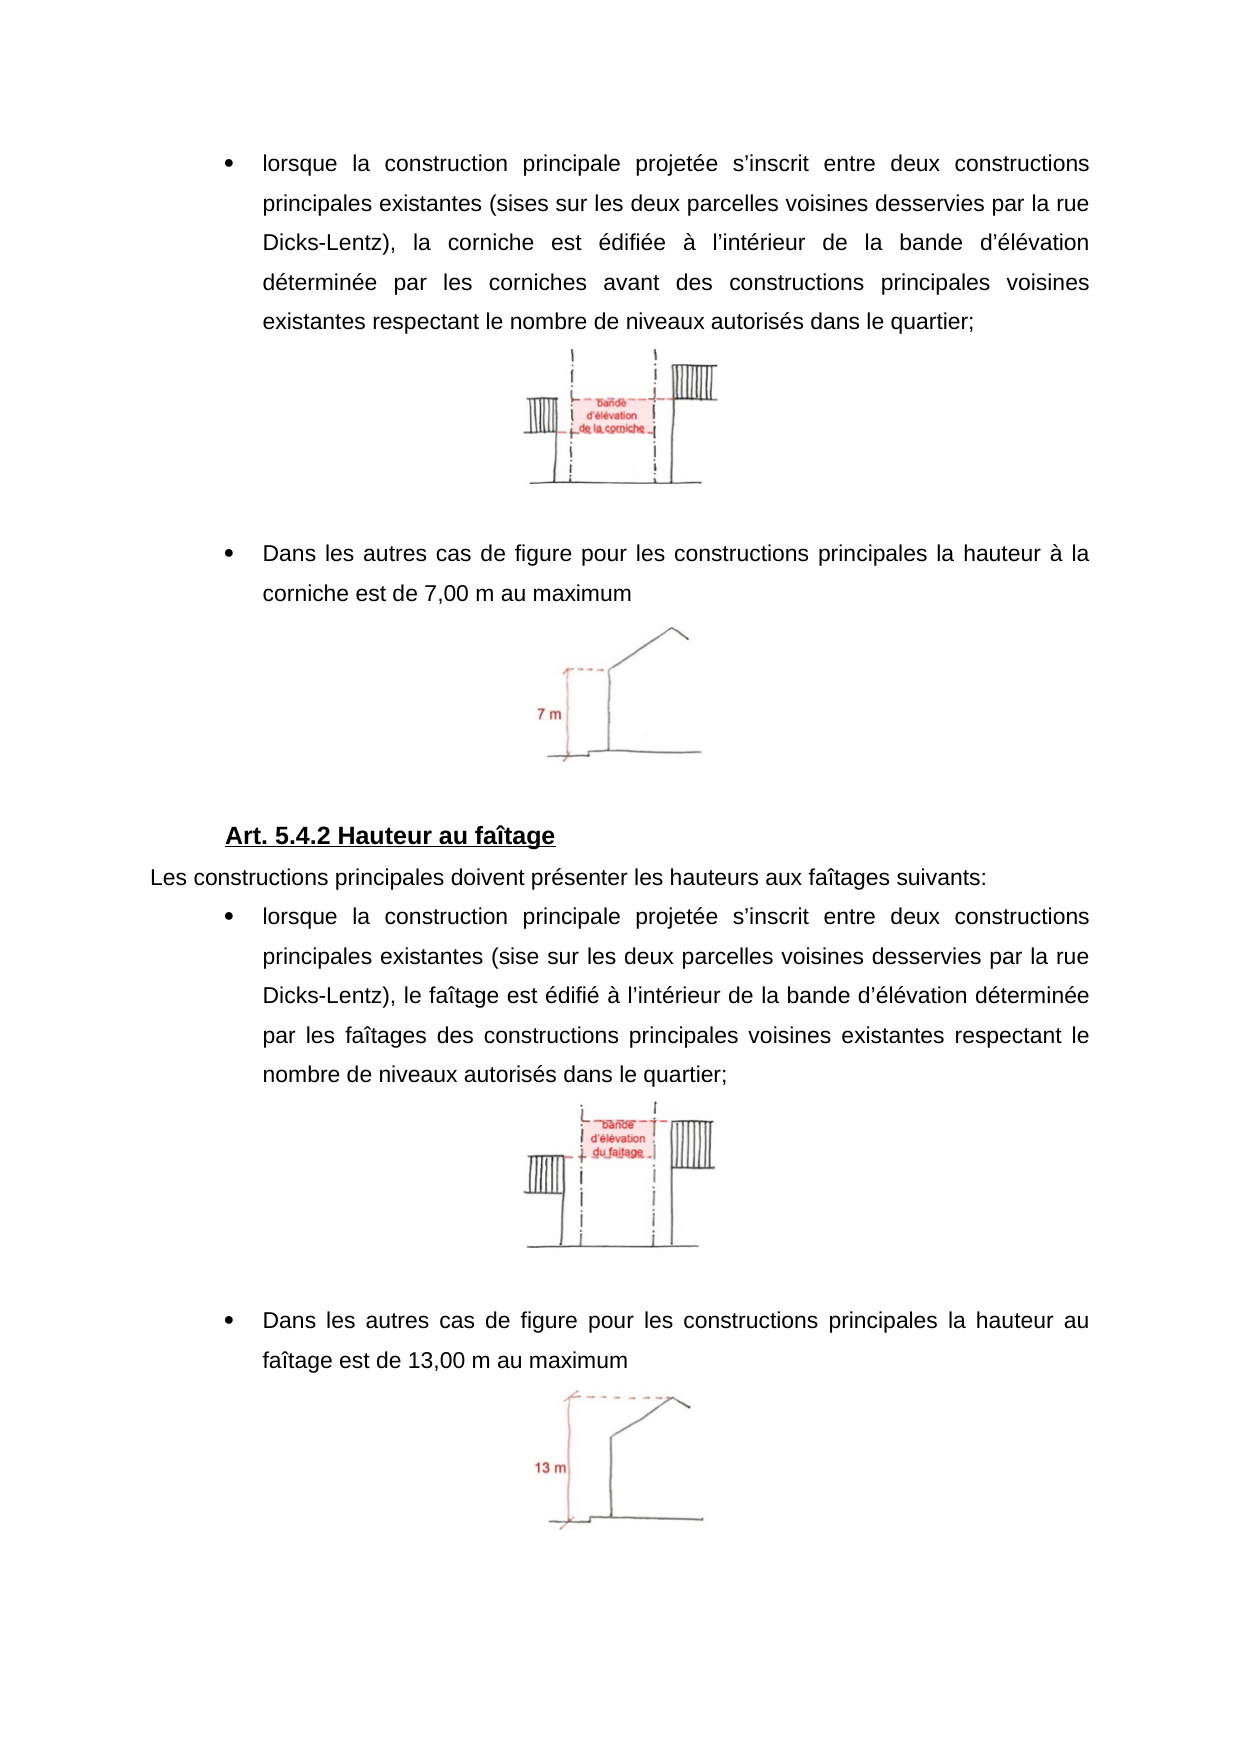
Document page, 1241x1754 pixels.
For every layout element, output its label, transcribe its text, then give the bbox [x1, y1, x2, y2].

list Dans les autres cas de figure pour les constructions principales la hauteur à la corniche est de 7,00 m au maximum [225, 540, 1090, 606]
list lorsque la construction principale projetée s’inscrit entre deux constructions principales existantes (sise sur les deux parcelles voisines desservies par la rue Dicks-Lentz), le faîtage est édifié à l’intérieur de la bande d’élévation déterminée par les faîtages des constructions principales voisines existantes respectant le nombre de niveaux autorisés dans le quartier; [225, 903, 1090, 1088]
subtitle Art. 5.4.2 Hauteur au faîtage [225, 821, 1090, 849]
list lorsque la construction principale projetée s’inscrit entre deux constructions principales existantes (sises sur les deux parcelles voisines desservies par la rue Dicks-Lentz), la corniche est édifiée à l’intérieur de la bande d’élévation déterminée par les corniches avant des constructions principales voisines existantes respectant le nombre de niveaux autorisés dans le quartier; [225, 150, 1090, 334]
list Dans les autres cas de figure pour les constructions principales la hauteur au faîtage est de 13,00 m au maximum [225, 1307, 1090, 1373]
picture [522, 347, 718, 488]
text Les constructions principales doivent présenter les hauteurs aux faîtages suivants: [150, 864, 1090, 890]
picture [522, 1100, 718, 1255]
picture [532, 1386, 708, 1532]
picture [532, 618, 708, 764]
